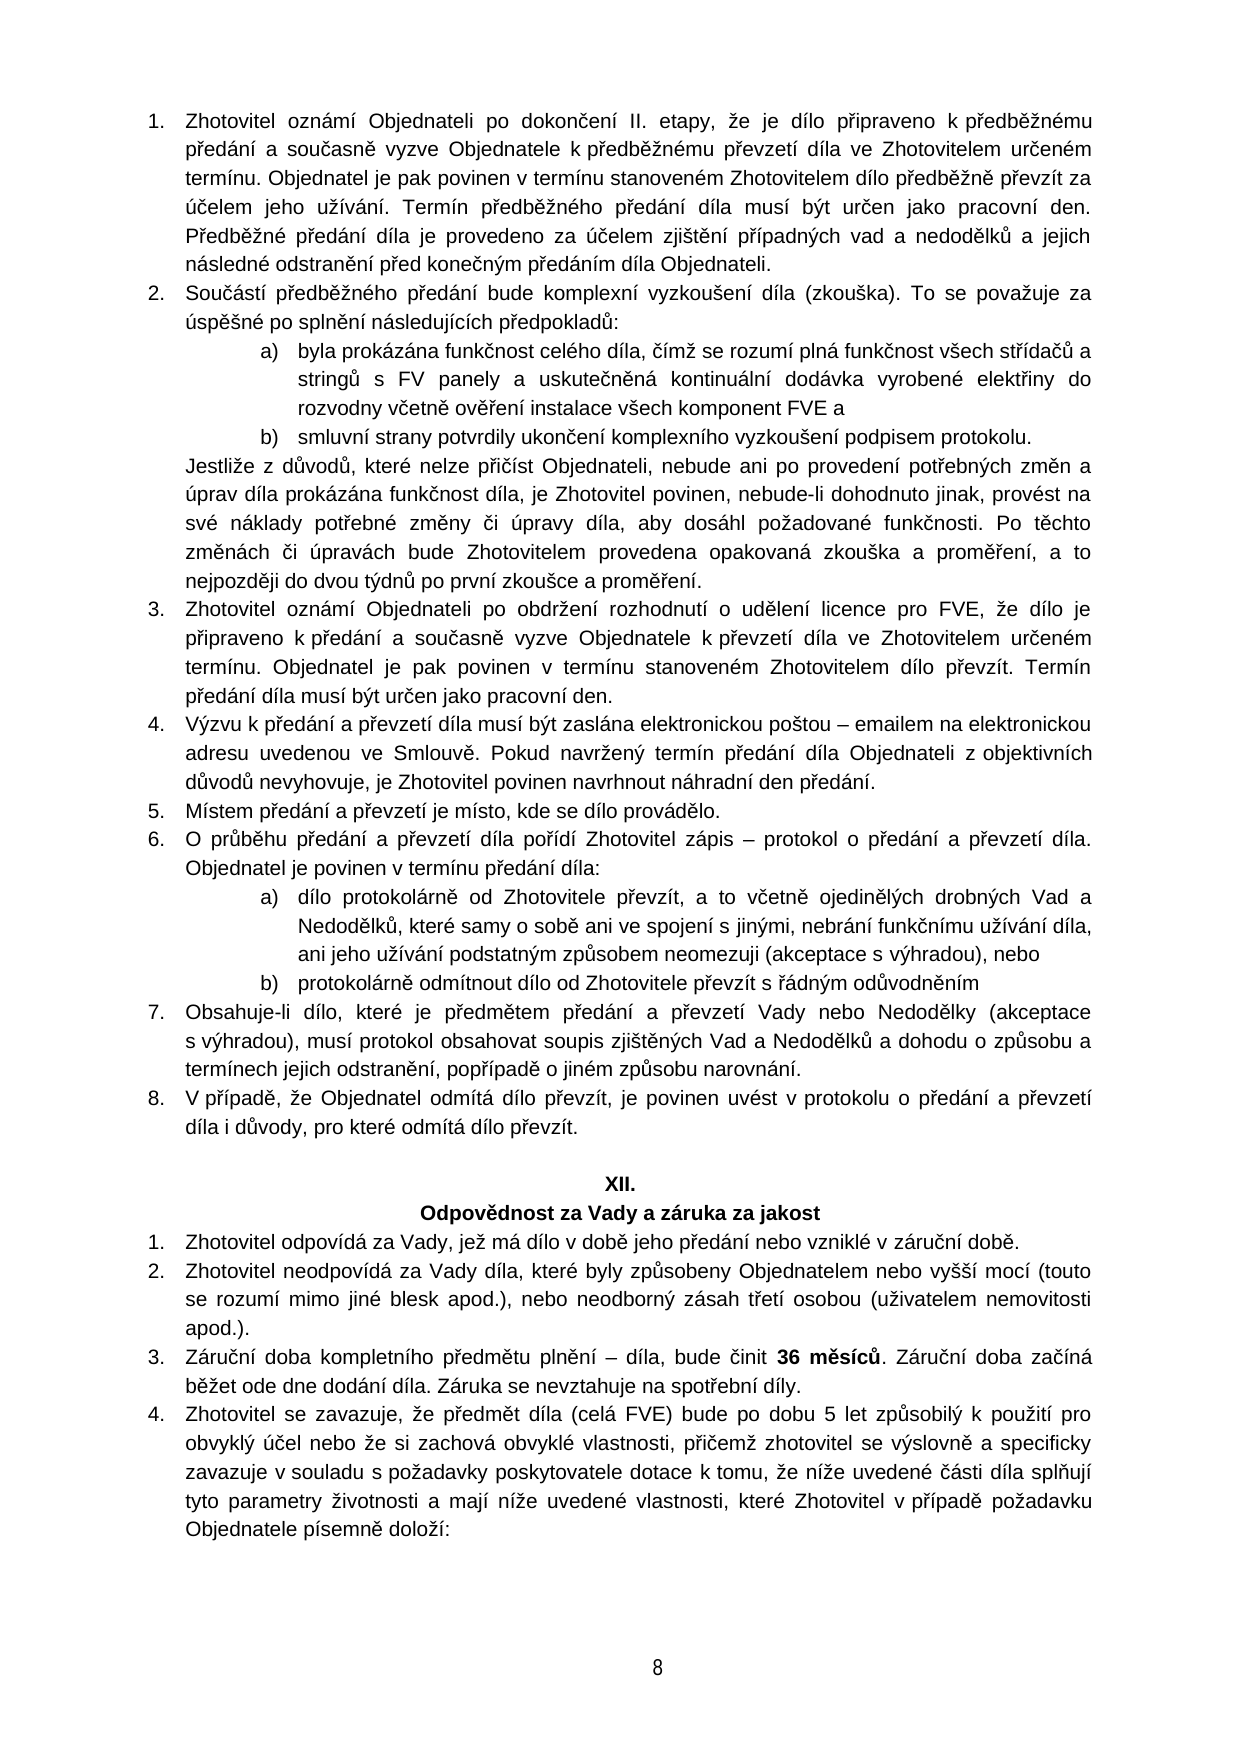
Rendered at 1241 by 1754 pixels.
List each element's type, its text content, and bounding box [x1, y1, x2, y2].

list byla prokázána funkčnost celého díla, čímž se rozumí plná funkčnost všech střídačů a stringů s FV panely a uskutečněná kontinuální dodávka vyrobené elektřiny do rozvodny včetně ověření instalace všech komponent FVE a [260, 338, 1092, 420]
list Součástí předběžného předání bude komplexní vyzkoušení díla (zkouška). To se považuje za úspěšné po splnění následujících předpokladů: [148, 281, 1092, 334]
list Zhotovitel neodpovídá za Vady díla, které byly způsobeny Objednatelem nebo vyšší mocí (touto se rozumí mimo jiné blesk apod.), nebo neodborný zásah třetí osobou (uživatelem nemovitosti apod.). [148, 1258, 1092, 1340]
text Odpovědnost za Vady a záruka za jakost [148, 1201, 1092, 1225]
list Výzvu k předání a převzetí díla musí být zaslána elektronickou poštou – emailem na elektronickou adresu uvedenou ve Smlouvě. Pokud navržený termín předání díla Objednateli z objektivních důvodů nevyhovuje, je Zhotovitel povinen navrhnout náhradní den předání. [148, 712, 1092, 794]
list Obsahuje-li dílo, které je předmětem předání a převzetí Vady nebo Nedodělky (akceptace s výhradou), musí protokol obsahovat soupis zjištěných Vad a Nedodělků a dohodu o způsobu a termínech jejich odstranění, popřípadě o jiném způsobu narovnání. [148, 1000, 1092, 1081]
list Zhotovitel odpovídá za Vady, jež má dílo v době jeho předání nebo vzniklé v záruční době. [148, 1230, 1092, 1254]
list O průběhu předání a převzetí díla pořídí Zhotovitel zápis – protokol o předání a převzetí díla. Objednatel je povinen v termínu předání díla: [148, 827, 1092, 880]
list smluvní strany potvrdily ukončení komplexního vyzkoušení podpisem protokolu. [260, 425, 1092, 449]
list protokolárně odmítnout dílo od Zhotovitele převzít s řádným odůvodněním [260, 971, 1092, 995]
list V případě, že Objednatel odmítá dílo převzít, je povinen uvést v protokolu o předání a převzetí díla i důvody, pro které odmítá dílo převzít. [148, 1086, 1092, 1139]
list Zhotovitel oznámí Objednateli po obdržení rozhodnutí o udělení licence pro FVE, že dílo je připraveno k předání a současně vyzve Objednatele k převzetí díla ve Zhotovitelem určeném termínu. Objednatel je pak povinen v termínu stanoveném Zhotovitelem dílo převzít. Termín předání díla musí být určen jako pracovní den. [148, 597, 1092, 707]
text XII. [148, 1172, 1092, 1196]
list Místem předání a převzetí je místo, kde se dílo provádělo. [148, 798, 1092, 822]
text Jestliže z důvodů, které nelze přičíst Objednateli, nebude ani po provedení potřebných změn a úprav díla prokázána funkčnost díla, je Zhotovitel povinen, nebude-li dohodnuto jinak, provést na své náklady potřebné změny či úpravy díla, aby dosáhl požadované funkčnosti. Po těchto změnách či úpravách bude Zhotovitelem provedena opakovaná zkouška a proměření, a to nejpozději do dvou týdnů po první zkoušce a proměření. [185, 453, 1092, 592]
list Záruční doba kompletního předmětu plnění – díla, bude činit 36 měsíců. Záruční doba začíná běžet ode dne dodání díla. Záruka se nevztahuje na spotřební díly. [148, 1345, 1092, 1397]
list Zhotovitel oznámí Objednateli po dokončení II. etapy, že je dílo připraveno k předběžnému předání a současně vyzve Objednatele k předběžnému převzetí díla ve Zhotovitelem určeném termínu. Objednatel je pak povinen v termínu stanoveném Zhotovitelem dílo předběžně převzít za účelem jeho užívání. Termín předběžného předání díla musí být určen jako pracovní den. Předběžné předání díla je provedeno za účelem zjištění případných vad a nedodělků a jejich následné odstranění před konečným předáním díla Objednateli. [148, 108, 1092, 276]
list dílo protokolárně od Zhotovitele převzít, a to včetně ojedinělých drobných Vad a Nedodělků, které samy o sobě ani ve spojení s jinými, nebrání funkčnímu užívání díla, ani jeho užívání podstatným způsobem neomezuji (akceptace s výhradou), nebo [260, 885, 1092, 966]
list Zhotovitel se zavazuje, že předmět díla (celá FVE) bude po dobu 5 let způsobilý k použití pro obvyklý účel nebo že si zachová obvyklé vlastnosti, přičemž zhotovitel se výslovně a specificky zavazuje v souladu s požadavky poskytovatele dotace k tomu, že níže uvedené části díla splňují tyto parametry životnosti a mají níže uvedené vlastnosti, které Zhotovitel v případě požadavku Objednatele písemně doloží: [148, 1402, 1092, 1541]
